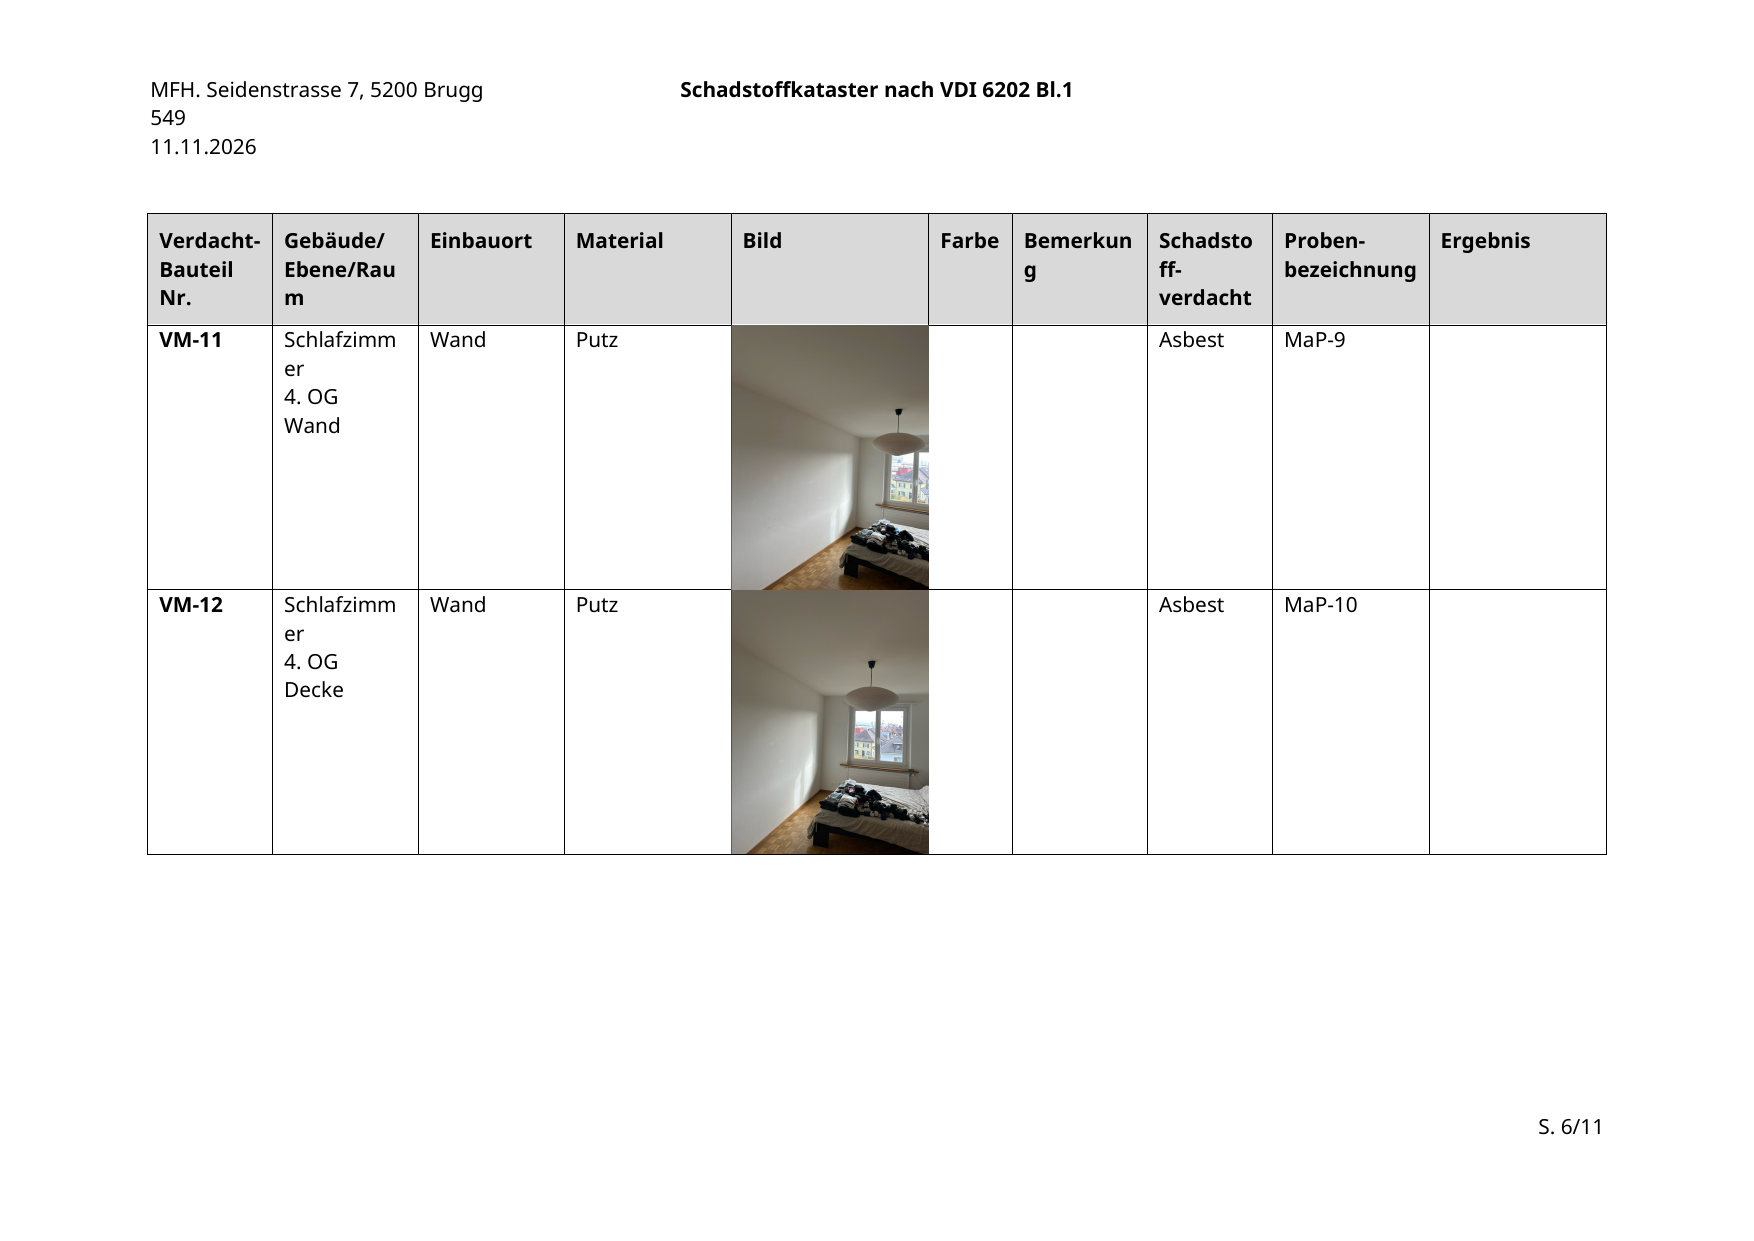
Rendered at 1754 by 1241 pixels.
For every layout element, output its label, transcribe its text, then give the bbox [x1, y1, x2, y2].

table_cell [1430, 326, 1606, 589]
picture [731, 325, 929, 854]
table_cell MaP-9 [1273, 326, 1429, 589]
table_header Ergebnis [1430, 214, 1606, 324]
table_cell Wand [419, 326, 564, 589]
table_cell Wand [419, 590, 564, 854]
table_header Verdacht-Bauteil Nr. [148, 214, 272, 324]
table_cell [929, 590, 1012, 854]
table_cell Asbest [1148, 590, 1272, 854]
table_cell [1430, 590, 1606, 854]
table_header Gebäude/ Ebene/Raum [273, 214, 418, 324]
table_cell [1013, 326, 1147, 589]
table_cell [1013, 590, 1147, 854]
table_cell VM-11 [148, 326, 272, 589]
table_cell Putz [565, 326, 731, 589]
table_header Bild [732, 214, 928, 324]
table_header Einbauort [419, 214, 564, 324]
table_cell Schlafzimmer 4. OG Decke [273, 590, 418, 854]
table_cell VM-12 [148, 590, 272, 854]
table_header Bemerkung [1013, 214, 1147, 324]
table_cell Putz [565, 590, 731, 854]
table_cell [929, 326, 1012, 589]
table_header Farbe [929, 214, 1012, 324]
table_header Proben-bezeichnung [1273, 214, 1429, 324]
table_header Schadstoff-verdacht [1148, 214, 1272, 324]
table_cell Schlafzimmer 4. OG Wand [273, 326, 418, 589]
table_cell Asbest [1148, 326, 1272, 589]
table_header Material [565, 214, 731, 324]
table_cell MaP-10 [1273, 590, 1429, 854]
